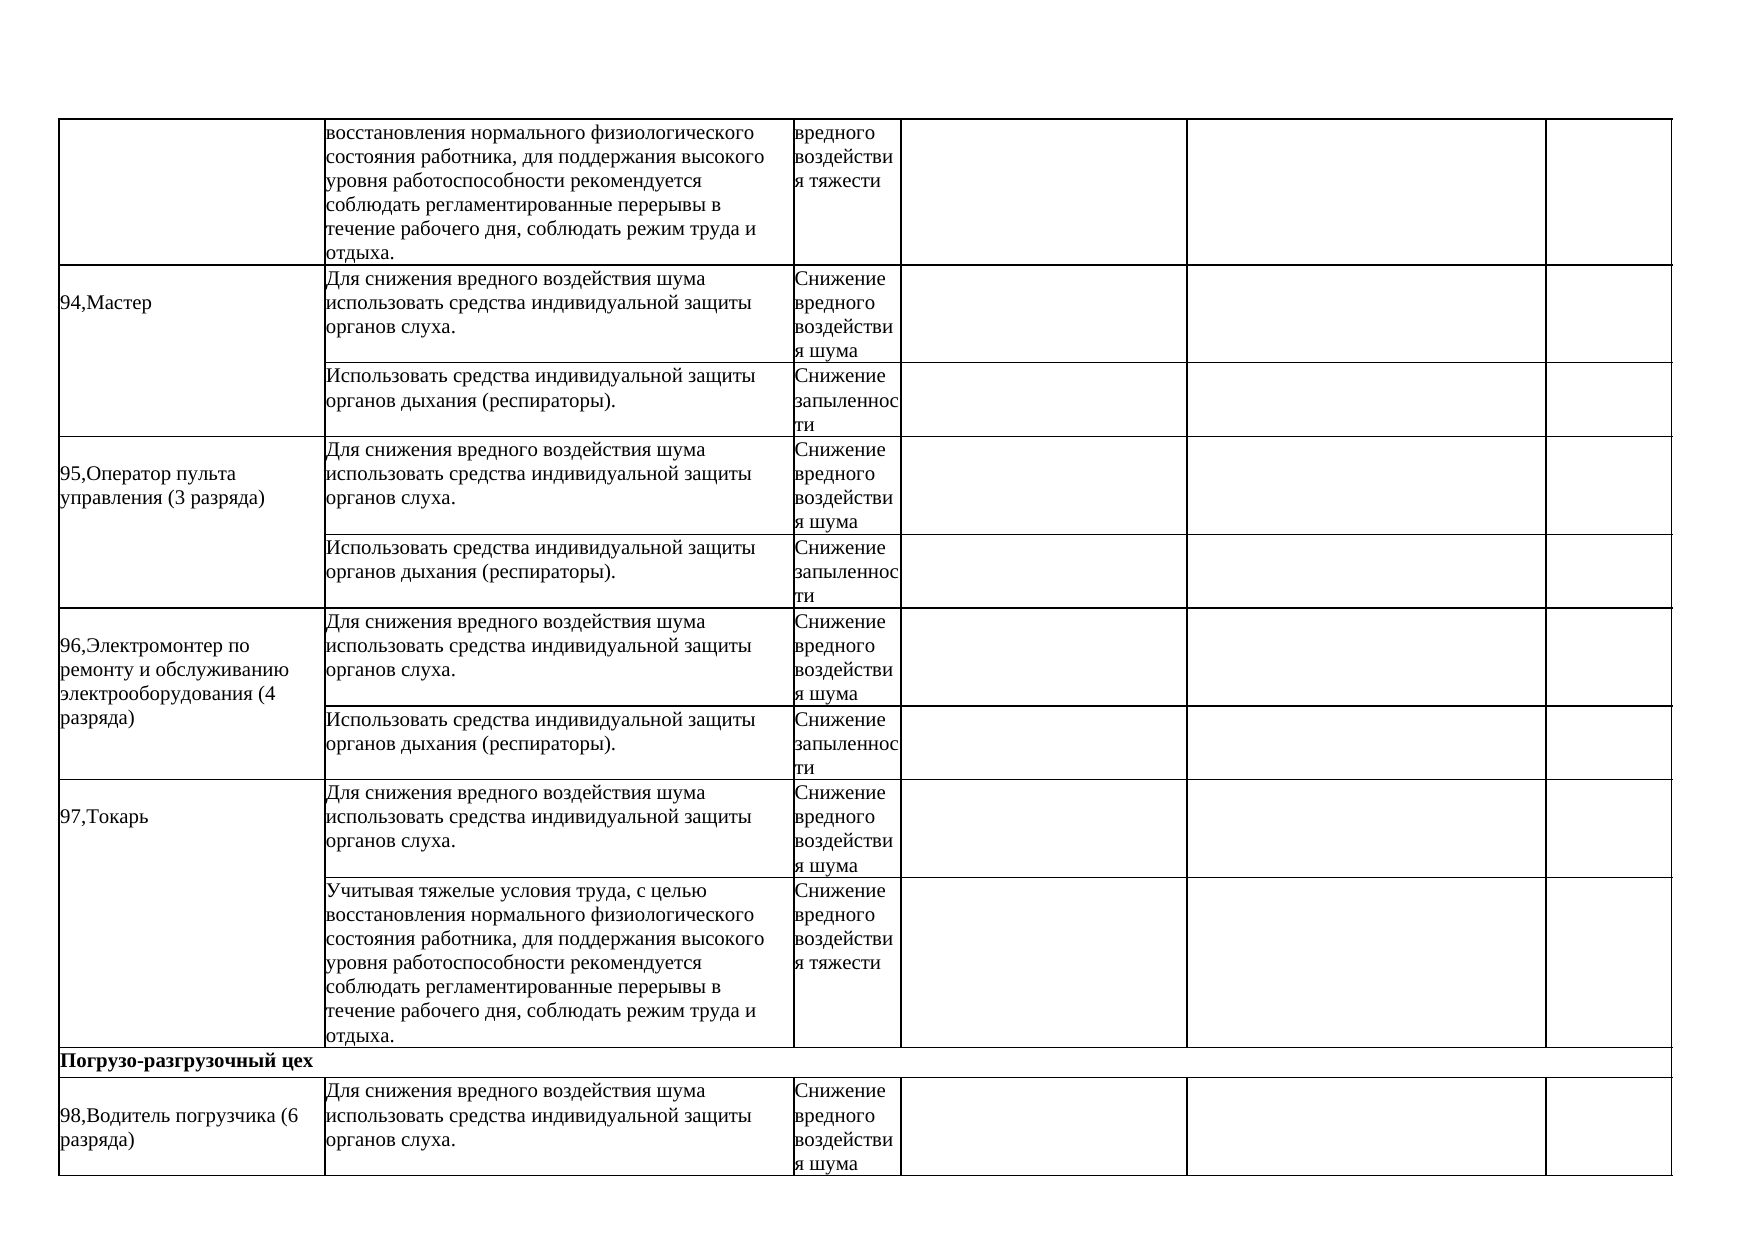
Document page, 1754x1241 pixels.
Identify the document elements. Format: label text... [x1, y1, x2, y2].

table_cell [1547, 363, 1671, 436]
table_cell Снижение вредного воздействия шума [795, 780, 900, 877]
table_cell Для снижения вредного воздействия шума использовать средства индивидуальной защиты органов слуха. [326, 266, 793, 362]
table_cell [1547, 266, 1671, 362]
table_cell Для снижения вредного воздействия шума использовать средства индивидуальной защиты органов слуха. [326, 437, 793, 533]
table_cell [326, 120, 793, 264]
table_cell [1547, 120, 1671, 264]
table_cell [1188, 363, 1545, 436]
table_cell Использовать средства индивидуальной защиты органов дыхания (респираторы). [326, 535, 793, 607]
table_cell [1547, 878, 1671, 1047]
table_cell [1188, 878, 1545, 1047]
table_cell [1188, 120, 1545, 264]
table_cell [1547, 707, 1671, 779]
table_cell [1188, 780, 1545, 877]
table_cell Cнижение запыленности [795, 363, 900, 436]
table_cell [902, 609, 1186, 705]
table_cell [1188, 535, 1545, 607]
table_cell [902, 363, 1186, 436]
table_cell [902, 535, 1186, 607]
table_cell [902, 266, 1186, 362]
table_cell Снижение вредного воздействия тяжести [795, 878, 900, 1047]
table_cell [902, 707, 1186, 779]
table_cell Cнижение запыленности [795, 535, 900, 607]
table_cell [60, 1078, 324, 1175]
table_cell Для снижения вредного воздействия шума использовать средства индивидуальной защиты органов слуха. [326, 780, 793, 877]
table_cell [1547, 437, 1671, 533]
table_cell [795, 120, 900, 264]
table_cell [1188, 609, 1545, 705]
table_cell [1188, 1078, 1545, 1175]
table_cell Снижение вредного воздействия шума [795, 1078, 900, 1175]
table_cell Использовать средства индивидуальной защиты органов дыхания (респираторы). [326, 707, 793, 779]
table_cell [1547, 780, 1671, 877]
table_cell [1547, 535, 1671, 607]
table_cell 96,Электромонтер по ремонту и обслуживанию электрооборудования (4 разряда) [60, 609, 324, 779]
table_cell Для снижения вредного воздействия шума использовать средства индивидуальной защиты органов слуха. [326, 1078, 793, 1175]
table_cell [902, 878, 1186, 1047]
table_cell Снижение вредного воздействия шума [795, 609, 900, 705]
table_cell [902, 1078, 1186, 1175]
table_cell Для снижения вредного воздействия шума использовать средства индивидуальной защиты органов слуха. [326, 609, 793, 705]
table_cell [1547, 609, 1671, 705]
table_cell Использовать средства индивидуальной защиты органов дыхания (респираторы). [326, 363, 793, 436]
table_cell 97,Токарь [60, 780, 324, 1047]
table_cell Погрузо-разгрузочный цех [60, 1048, 1671, 1077]
table_cell [902, 437, 1186, 533]
table_cell Снижение вредного воздействия шума [795, 437, 900, 533]
table_cell 95,Оператор пульта управления (3 разряда) [60, 437, 324, 607]
table_cell 94,Мастер [60, 266, 324, 436]
table_cell [1547, 1078, 1671, 1175]
table_cell Cнижение запыленности [795, 707, 900, 779]
table_cell [1188, 437, 1545, 533]
table_cell [902, 780, 1186, 877]
table_cell [1188, 707, 1545, 779]
table_cell [902, 120, 1186, 264]
table_cell Снижение вредного воздействия шума [795, 266, 900, 362]
table_cell [1188, 266, 1545, 362]
